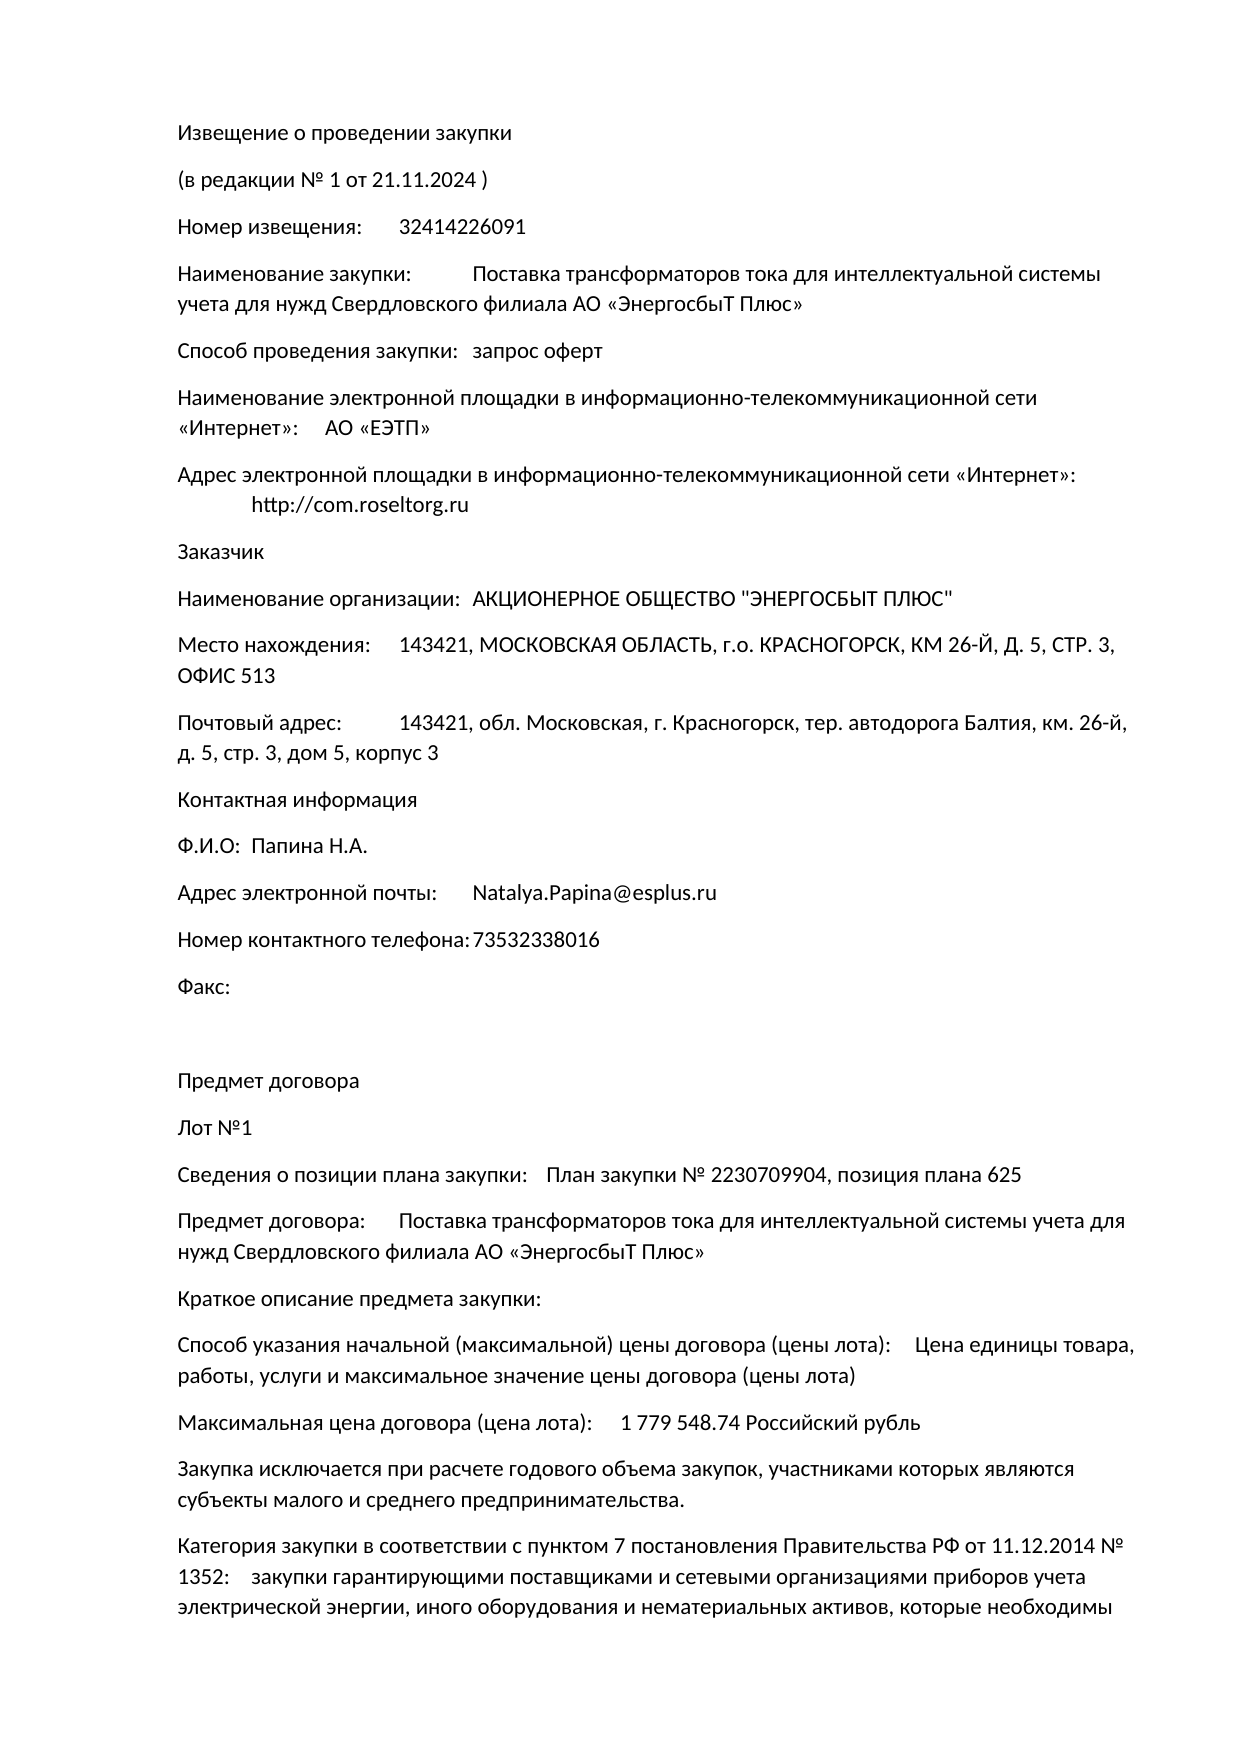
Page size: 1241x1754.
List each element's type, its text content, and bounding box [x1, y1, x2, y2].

text Краткое описание предмета закупки: [177, 1284, 1152, 1312]
text Сведения о позиции плана закупки: План закупки № 2230709904, позиция плана 625 [177, 1160, 1152, 1188]
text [177, 1532, 1152, 1620]
text Предмет договора [177, 1066, 1152, 1094]
text Лот №1 [177, 1113, 1152, 1141]
text Способ указания начальной (максимальной) цены договора (цены лота): Цена единицы товара, работы, услуги и максимальное значение цены договора (цены лота) [177, 1331, 1152, 1389]
text Контактная информация [177, 785, 1152, 813]
text Извещение о проведении закупки [177, 118, 1152, 146]
text (в редакции № 1 от 21.11.2024 ) [177, 165, 1152, 193]
text Способ проведения закупки: запрос оферт [177, 336, 1152, 364]
text Наименование закупки: Поставка трансформаторов тока для интеллектуальной системы учета для нужд Свердловского филиала АО «ЭнергосбыТ Плюс» [177, 259, 1152, 317]
text Ф.И.О: Папина Н.А. [177, 832, 1152, 860]
text Место нахождения: 143421, МОСКОВСКАЯ ОБЛАСТЬ, г.о. КРАСНОГОРСК, КМ 26-Й, Д. 5, СТР. 3, ОФИС 513 [177, 631, 1152, 689]
text Почтовый адрес: 143421, обл. Московская, г. Красногорск, тер. автодорога Балтия, км. 26-й, д. 5, стр. 3, дом 5, корпус 3 [177, 708, 1152, 766]
text Предмет договора: Поставка трансформаторов тока для интеллектуальной системы учета для нужд Свердловского филиала АО «ЭнергосбыТ Плюс» [177, 1207, 1152, 1265]
text Закупка исключается при расчете годового объема закупок, участниками которых являются субъекты малого и среднего предпринимательства. [177, 1454, 1152, 1513]
text Факс: [177, 972, 1152, 1000]
text Наименование электронной площадки в информационно-телекоммуникационной сети «Интернет»: АО «ЕЭТП» [177, 383, 1152, 441]
text Номер извещения: 32414226091 [177, 212, 1152, 240]
text Заказчик [177, 537, 1152, 565]
text Наименование организации: АКЦИОНЕРНОЕ ОБЩЕСТВО "ЭНЕРГОСБЫТ ПЛЮС" [177, 584, 1152, 612]
text Номер контактного телефона: 73532338016 [177, 925, 1152, 953]
text Адрес электронной почты: Natalya.Papina@esplus.ru [177, 878, 1152, 907]
text Адрес электронной площадки в информационно-телекоммуникационной сети «Интернет»: http://com.roseltorg.ru [177, 460, 1152, 518]
text Максимальная цена договора (цена лота): 1 779 548.74 Российский рубль [177, 1408, 1152, 1436]
